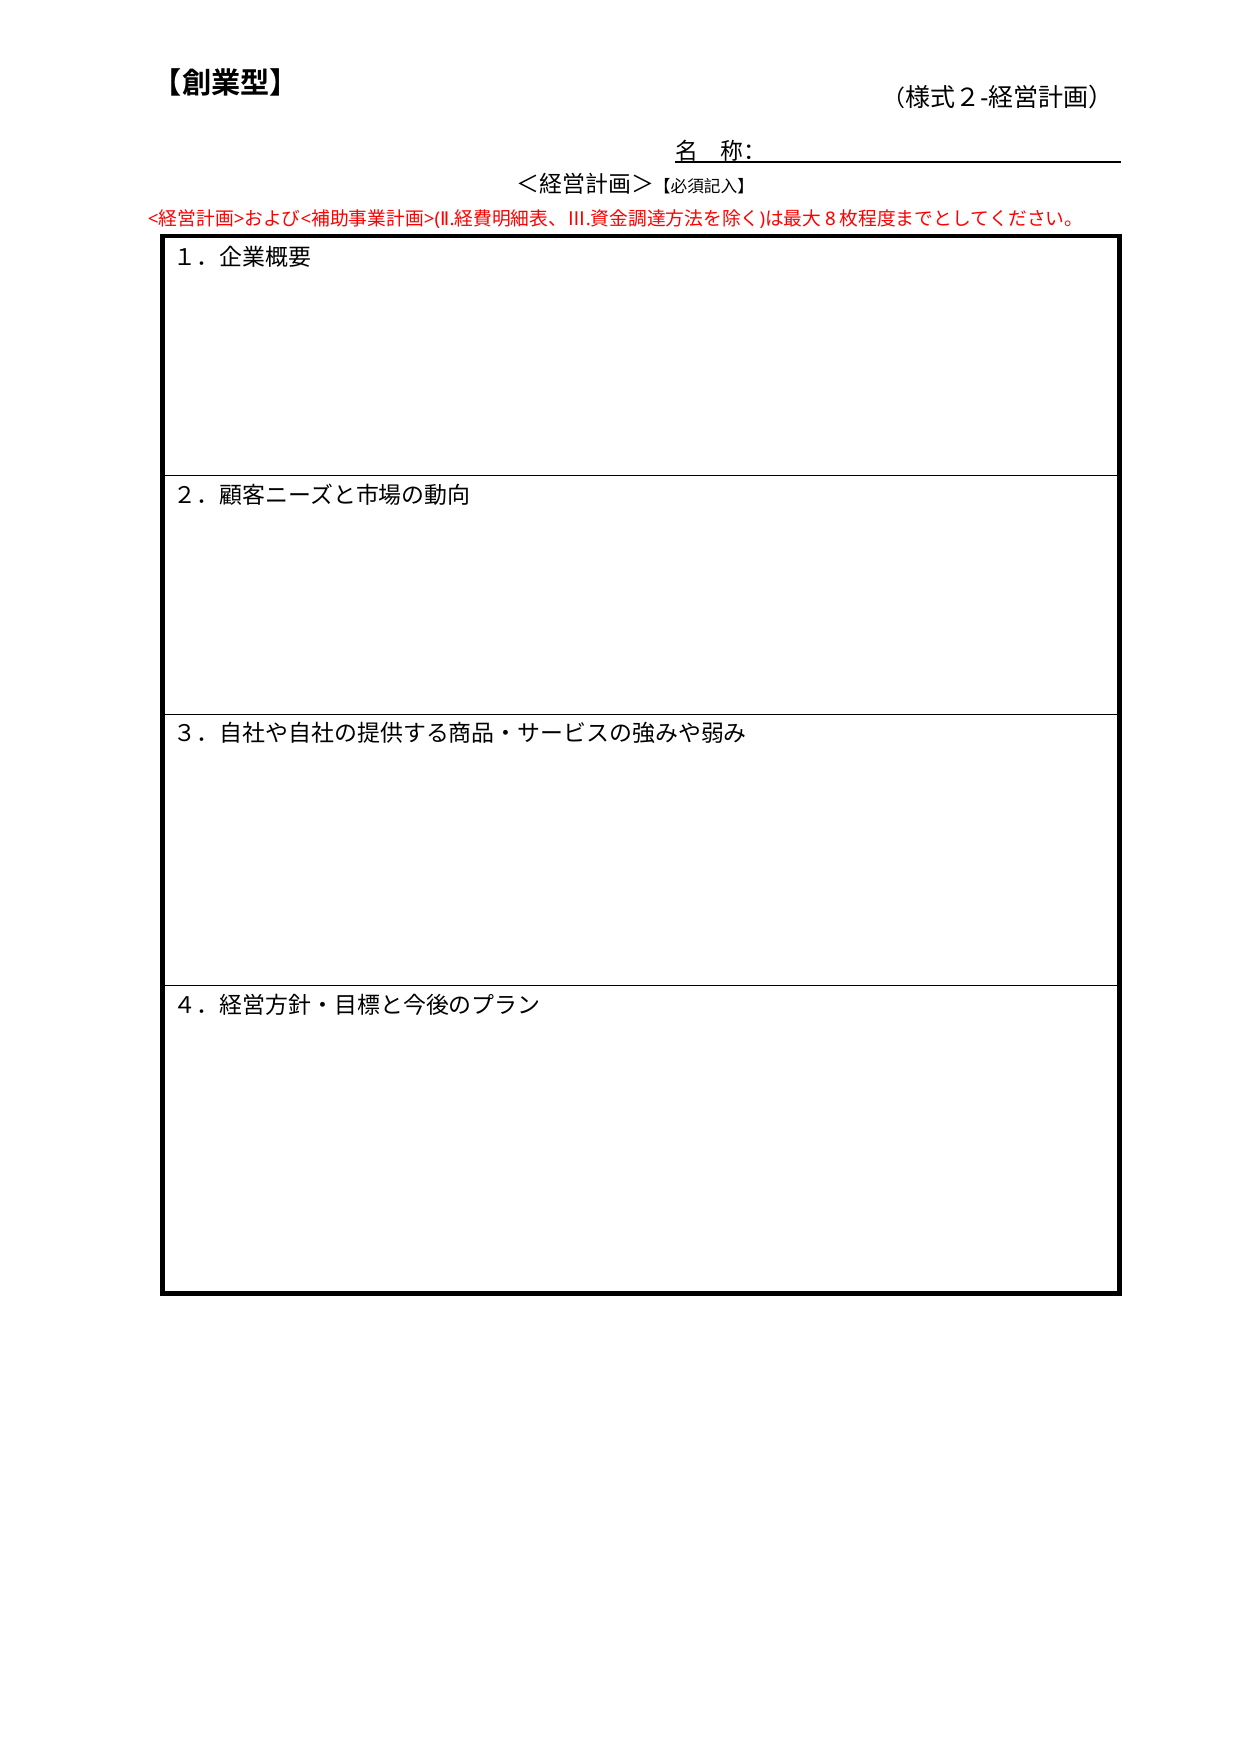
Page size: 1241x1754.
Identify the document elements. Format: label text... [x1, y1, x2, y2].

table_cell ３．自社や自社の提供する商品・サービスの強みや弱み [165, 715, 1117, 985]
table_cell ２．顧客ニーズと市場の動向 [165, 476, 1117, 713]
text <経営計画>および<補助事業計画>(Ⅱ.経費明細表、Ⅲ.資金調達方法を除く)は最大8枚程度までとしてください。 [148, 200, 1122, 234]
text ＜経営計画＞【必須記入】 [148, 166, 1122, 200]
text 名 称： [148, 132, 1122, 166]
table_header １．企業概要 [165, 238, 1117, 475]
table_cell ４．経営方針・目標と今後のプラン [165, 986, 1117, 1291]
